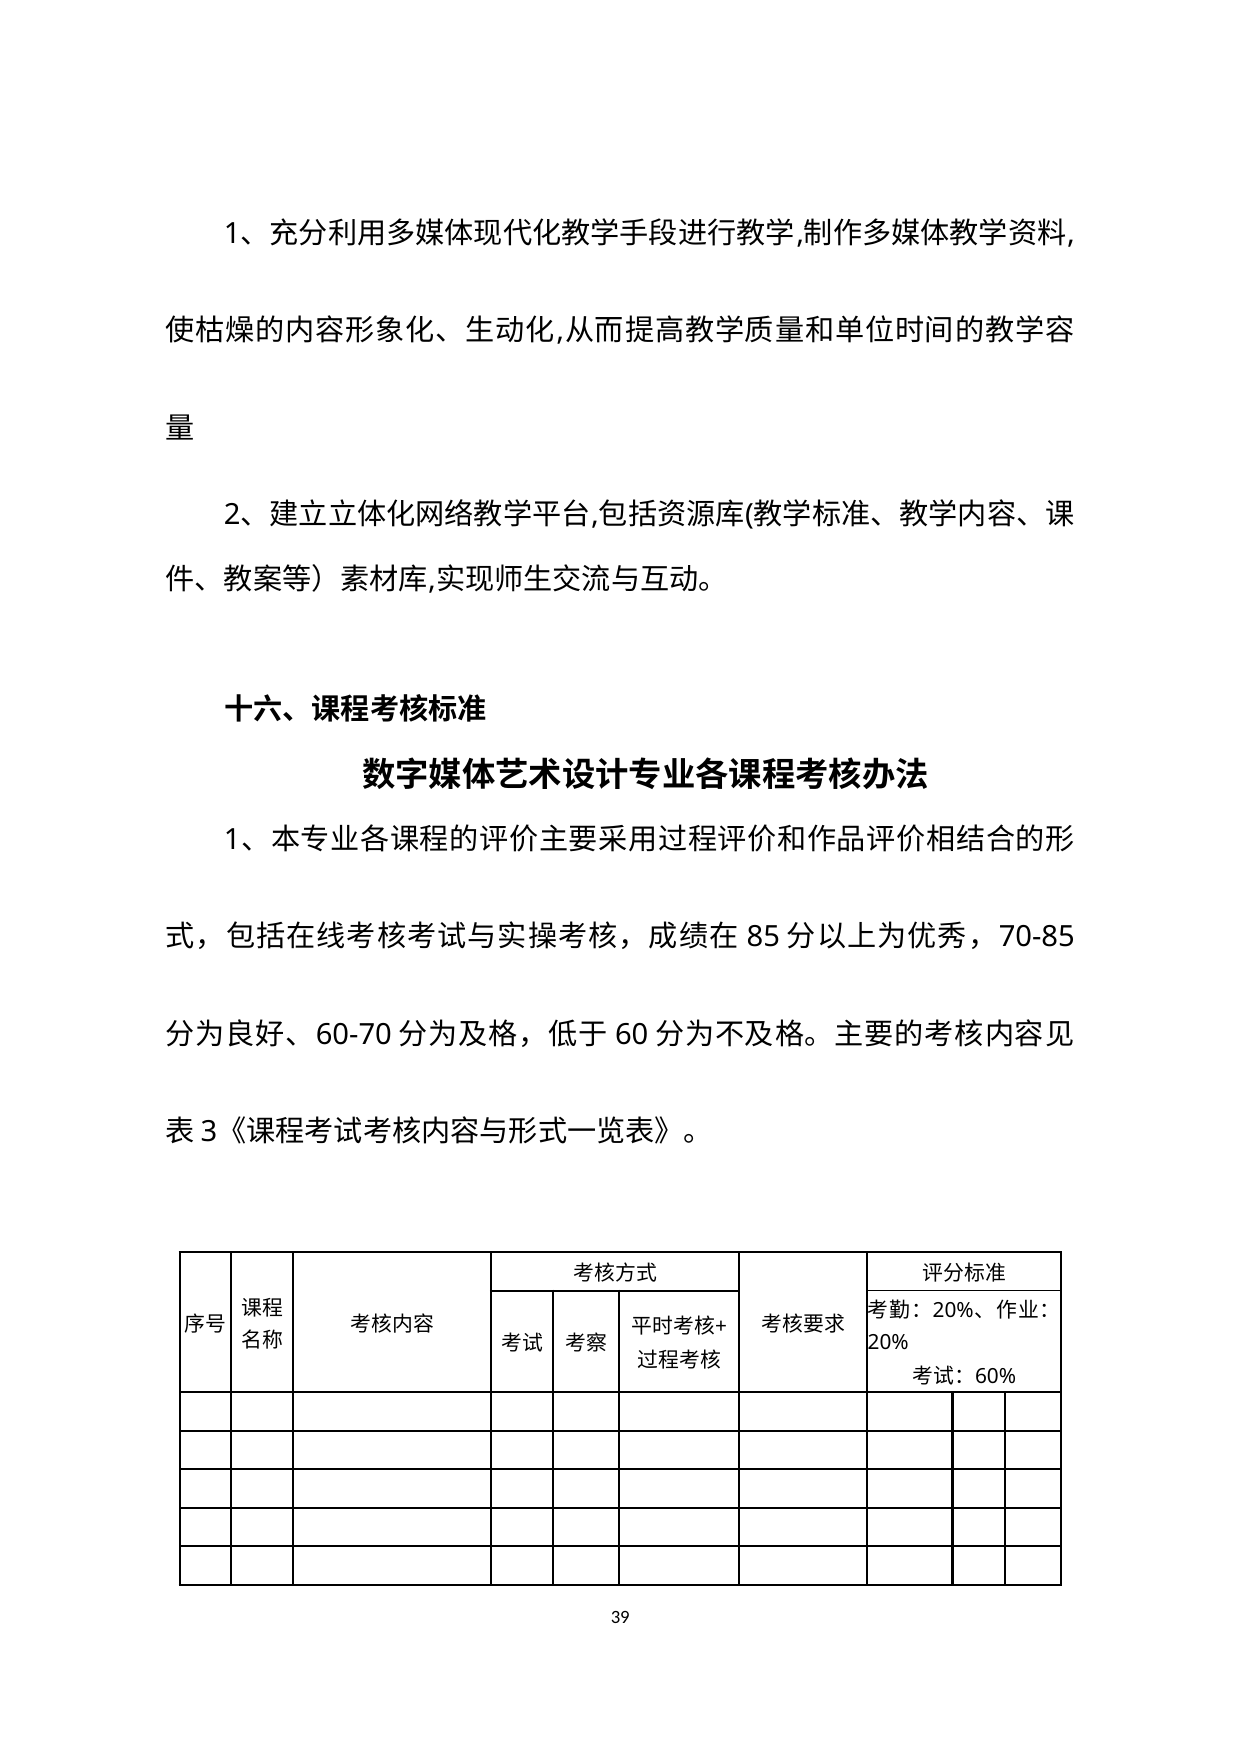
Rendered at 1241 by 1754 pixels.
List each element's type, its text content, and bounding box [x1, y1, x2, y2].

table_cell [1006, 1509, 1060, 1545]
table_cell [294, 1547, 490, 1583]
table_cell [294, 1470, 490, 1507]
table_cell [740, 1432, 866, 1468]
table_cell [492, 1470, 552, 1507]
text 十六、课程考核标准 [165, 674, 1075, 739]
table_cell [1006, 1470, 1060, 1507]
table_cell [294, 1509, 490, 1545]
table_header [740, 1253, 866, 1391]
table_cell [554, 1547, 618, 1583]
table_header 序号 [181, 1253, 230, 1391]
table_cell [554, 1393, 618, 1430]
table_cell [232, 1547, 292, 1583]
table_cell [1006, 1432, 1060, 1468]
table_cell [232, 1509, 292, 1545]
table_header 考核内容 [294, 1253, 490, 1391]
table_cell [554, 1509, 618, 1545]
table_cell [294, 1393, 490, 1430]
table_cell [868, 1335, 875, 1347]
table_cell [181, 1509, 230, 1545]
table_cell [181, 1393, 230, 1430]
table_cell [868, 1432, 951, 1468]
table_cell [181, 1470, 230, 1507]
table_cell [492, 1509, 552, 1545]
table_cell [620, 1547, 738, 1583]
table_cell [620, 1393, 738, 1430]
table_header 课程名称 [232, 1253, 292, 1391]
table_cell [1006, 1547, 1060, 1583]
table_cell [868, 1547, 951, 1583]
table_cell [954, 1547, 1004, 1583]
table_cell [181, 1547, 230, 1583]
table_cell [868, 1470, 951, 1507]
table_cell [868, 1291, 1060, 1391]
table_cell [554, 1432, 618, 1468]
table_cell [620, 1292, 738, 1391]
table_header 考核方式 [492, 1253, 738, 1289]
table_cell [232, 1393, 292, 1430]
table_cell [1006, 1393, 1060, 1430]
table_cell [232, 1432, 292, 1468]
text 数字媒体艺术设计专业各课程考核办法 [165, 739, 1075, 804]
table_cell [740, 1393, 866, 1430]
text 1、充分利用多媒体现代化教学手段进行教学,制作多媒体教学资料,使枯燥的内容形象化、生动化,从而提高教学质量和单位时间的教学容量 [165, 198, 1075, 458]
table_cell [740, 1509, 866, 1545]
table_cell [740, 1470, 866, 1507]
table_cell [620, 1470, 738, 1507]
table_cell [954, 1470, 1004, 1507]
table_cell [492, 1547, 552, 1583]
text 1、本专业各课程的评价主要采用过程评价和作品评价相结合的形式，包括在线考核考试与实操考核，成绩在85分以上为优秀，70-85分为良好、60-70分为及格，低于60分为不及格。主要的考核内容见表3《课程考试考核内容与形式一览表》。 [165, 804, 1075, 1162]
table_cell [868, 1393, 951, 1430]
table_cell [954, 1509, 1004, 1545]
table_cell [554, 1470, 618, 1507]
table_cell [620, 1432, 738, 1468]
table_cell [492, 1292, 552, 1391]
text 2、建立立体化网络教学平台,包括资源库(教学标准、教学内容、课件、教案等）素材库,实现师生交流与互动。 [165, 479, 1075, 609]
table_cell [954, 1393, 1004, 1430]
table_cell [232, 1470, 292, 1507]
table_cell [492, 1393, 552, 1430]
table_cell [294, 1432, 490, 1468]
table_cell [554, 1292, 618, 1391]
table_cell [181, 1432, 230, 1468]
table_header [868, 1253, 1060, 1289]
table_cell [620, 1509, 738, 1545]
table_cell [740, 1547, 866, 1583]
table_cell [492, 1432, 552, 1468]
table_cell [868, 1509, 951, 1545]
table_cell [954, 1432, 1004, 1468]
